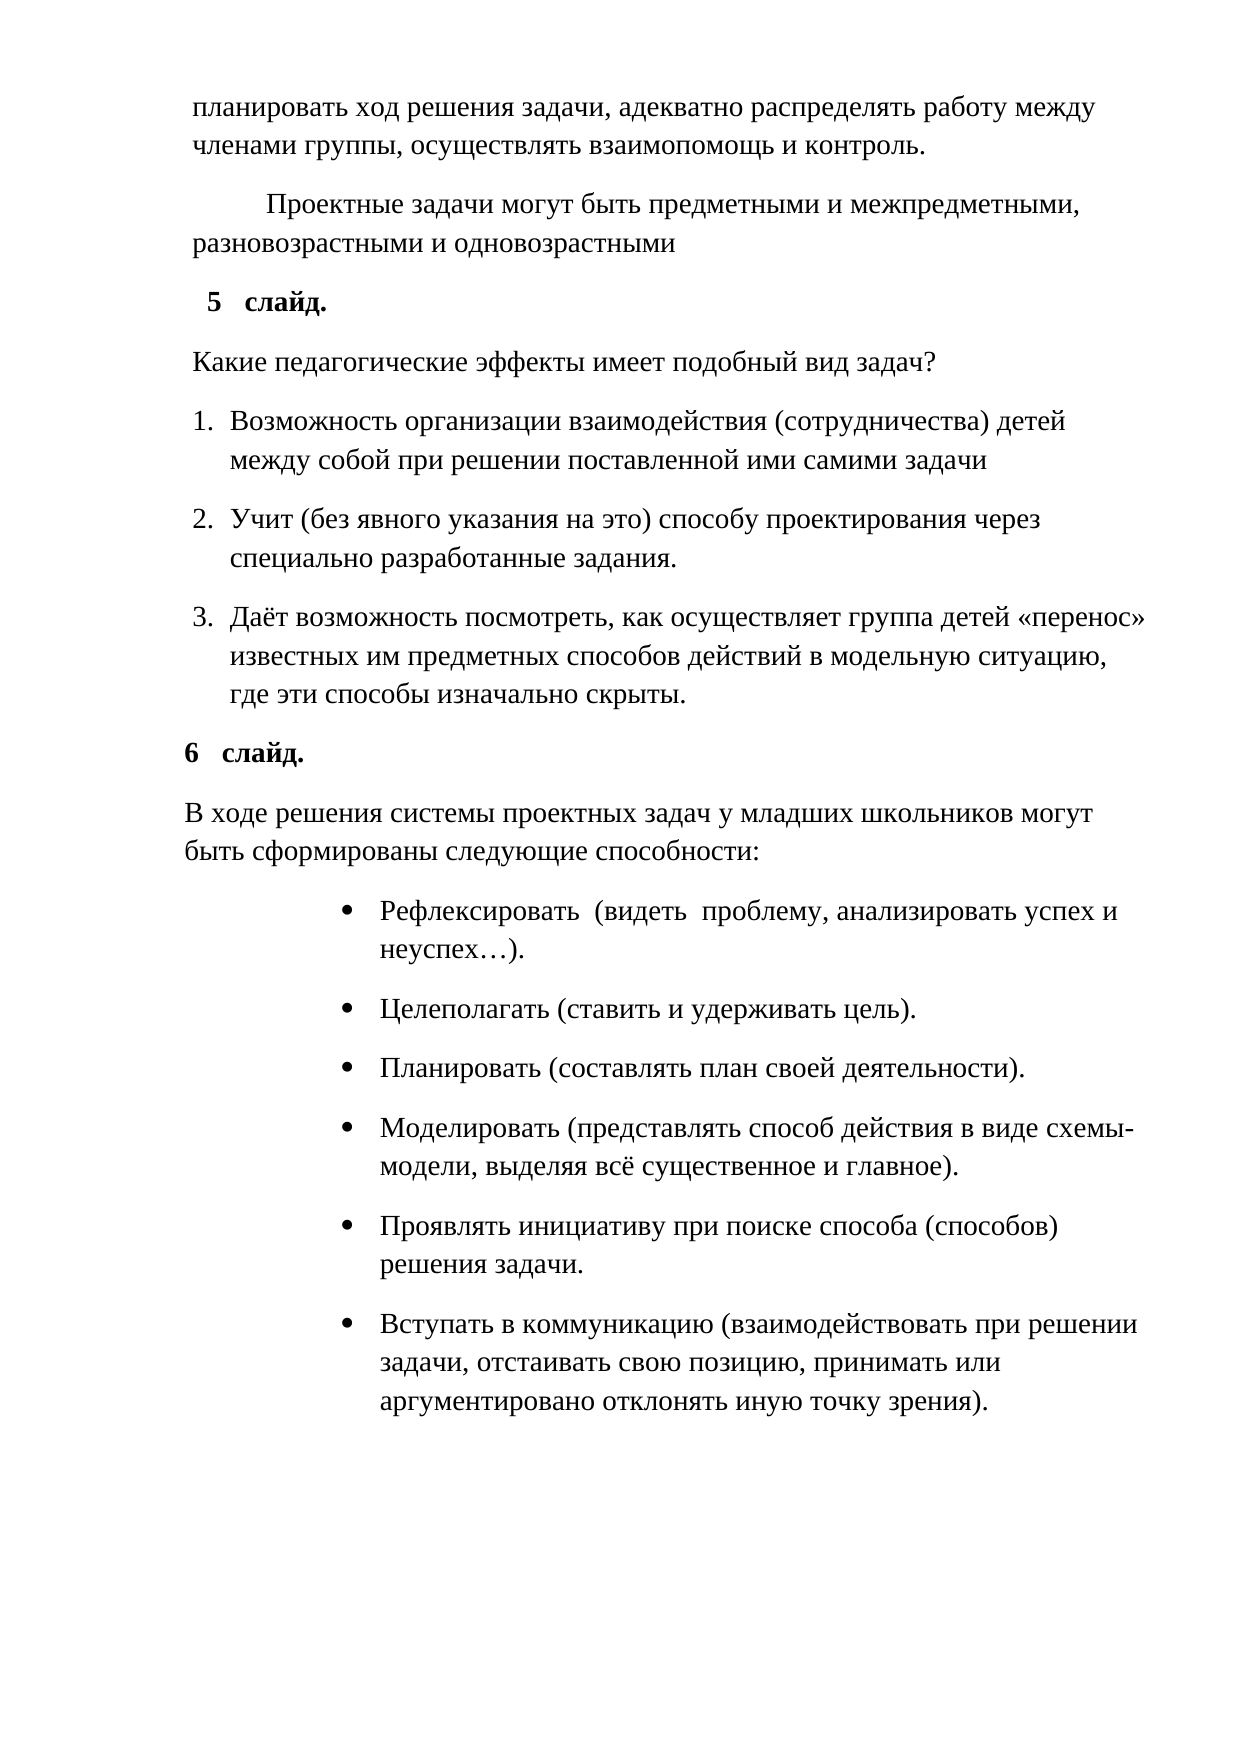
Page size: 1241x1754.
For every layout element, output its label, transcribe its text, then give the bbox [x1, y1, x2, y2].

text В ходе решения системы проектных задач у младших школьников могут быть сформированы следующие способности: [184, 795, 1152, 867]
list Моделировать (представлять способ действия в виде схемы-модели, выделяя всё существенное и главное). [342, 1110, 1152, 1182]
list Проявлять инициативу при поиске способа (способов) решения задачи. [342, 1208, 1152, 1280]
list Целеполагать (ставить и удерживать цель). [342, 991, 1152, 1024]
text Проектные задачи могут быть предметными и межпредметными, разновозрастными и одновозрастными [192, 187, 1152, 259]
text Какие педагогические эффекты имеет подобный вид задач? [192, 344, 1152, 377]
list слайд. [184, 736, 1152, 769]
list Вступать в коммуникацию (взаимодействовать при решении задачи, отстаивать свою позицию, принимать или аргументировано отклонять иную точку зрения). [342, 1306, 1152, 1417]
list Даёт возможность посмотреть, как осуществляет группа детей «перенос» известных им предметных способов действий в модельную ситуацию, где эти способы изначально скрыты. [192, 599, 1152, 710]
list Планировать (составлять план своей деятельности). [342, 1050, 1152, 1084]
list Рефлексировать (видеть проблему, анализировать успех и неуспех…). [342, 893, 1152, 965]
list слайд. [207, 284, 1152, 318]
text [192, 89, 1152, 161]
list Возможность организации взаимодействия (сотрудничества) детей между собой при решении поставленной ими самими задачи [192, 403, 1152, 475]
list Учит (без явного указания на это) способу проектирования через специально разработанные задания. [192, 501, 1152, 573]
